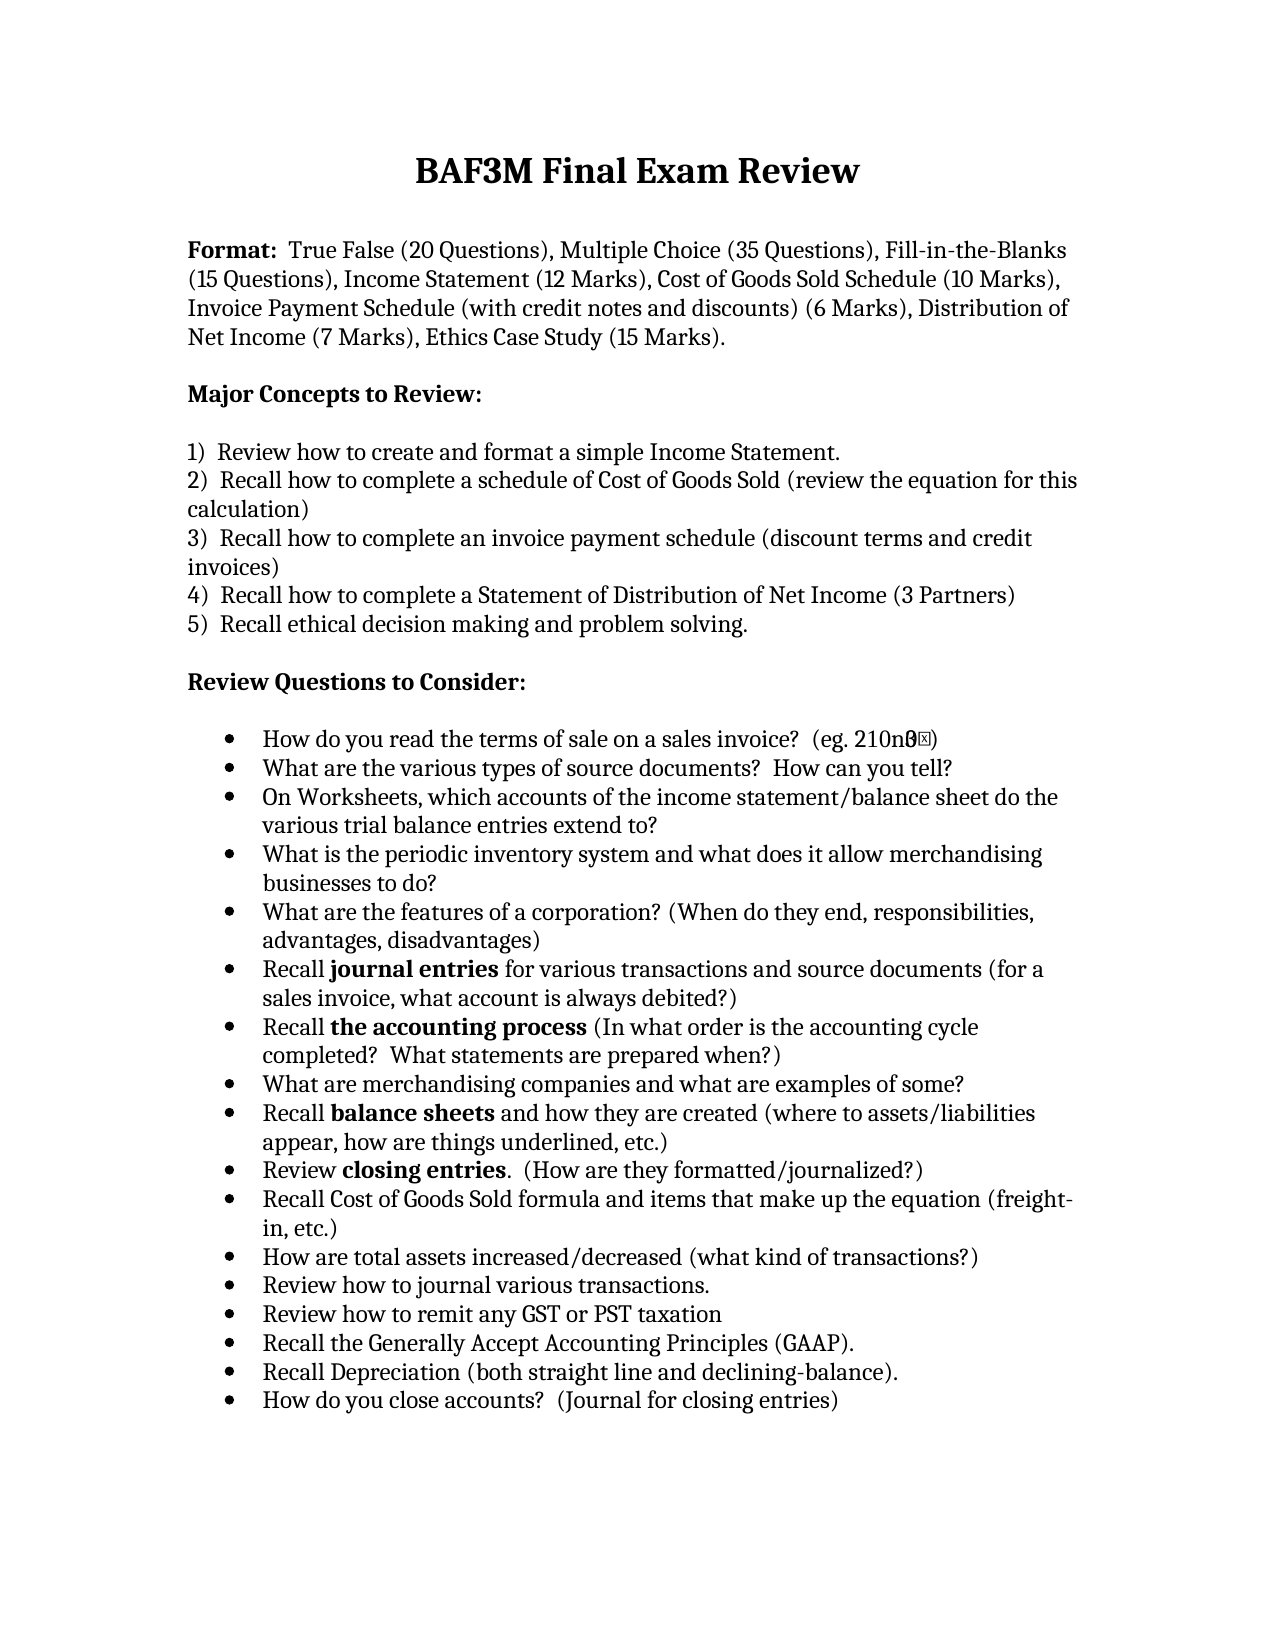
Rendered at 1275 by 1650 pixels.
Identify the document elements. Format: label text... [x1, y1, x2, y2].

list Recall balance sheets and how they are created (where to assets/liabilities appear, how are things underlined, etc.) [225, 1099, 1087, 1156]
list Recall the Generally Accept Accounting Principles (GAAP). [225, 1329, 1087, 1357]
list Review closing entries. (How are they formatted/journalized?) [225, 1156, 1087, 1185]
list What are the features of a corporation? (When do they end, responsibilities, advantages, disadvantages) [225, 897, 1087, 955]
list Recall Cost of Goods Sold formula and items that make up the equation (freight-in, etc.) [225, 1185, 1087, 1242]
text 3) Recall how to complete an invoice payment schedule (discount terms and credit invoices) [187, 524, 1087, 581]
list Review how to remit any GST or PST taxation [225, 1300, 1087, 1329]
text Format: True False (20 Questions), Multiple Choice (35 Questions), Fill-in-the-Blanks (15 Questions), Income Statement (12 Marks), Cost of Goods Sold Schedule (10 Marks), Invoice Payment Schedule (with credit notes and discounts) (6 Marks), Distribution of Net Income (7 Marks), Ethics Case Study (15 Marks). [187, 236, 1087, 351]
list How are total assets increased/decreased (what kind of transactions?) [225, 1242, 1087, 1271]
text Major Concepts to Review: [187, 380, 1087, 409]
list On Worksheets, which accounts of the income statement/balance sheet do the various trial balance entries extend to? [225, 782, 1087, 840]
text 1) Review how to create and format a simple Income Statement. [187, 437, 1087, 466]
list What are merchandising companies and what are examples of some? [225, 1070, 1087, 1099]
list Recall the accounting process (In what order is the accounting cycle completed? What statements are prepared when?) [225, 1012, 1087, 1070]
list What are the various types of source documents? How can you tell? [225, 754, 1087, 782]
text 4) Recall how to complete a Statement of Distribution of Net Income (3 Partners) [187, 581, 1087, 610]
text Review Questions to Consider: [187, 667, 1087, 696]
text 5) Recall ethical decision making and problem solving. [187, 610, 1087, 639]
list What is the periodic inventory system and what does it allow merchandising businesses to do? [225, 840, 1087, 897]
list Recall Depreciation (both straight line and declining-balance). [225, 1357, 1087, 1386]
list Recall journal entries for various transactions and source documents (for a sales invoice, what account is always debited?) [225, 955, 1087, 1012]
list Review how to journal various transactions. [225, 1271, 1087, 1300]
list How do you read the terms of sale on a sales invoice? (eg. 2n3) [225, 725, 1087, 754]
text BAF3M Final Exam Review [187, 150, 1087, 193]
list How do you close accounts? (Journal for closing entries) [225, 1386, 1087, 1415]
text 2) Recall how to complete a schedule of Cost of Goods Sold (review the equation for this calculation) [187, 466, 1087, 524]
